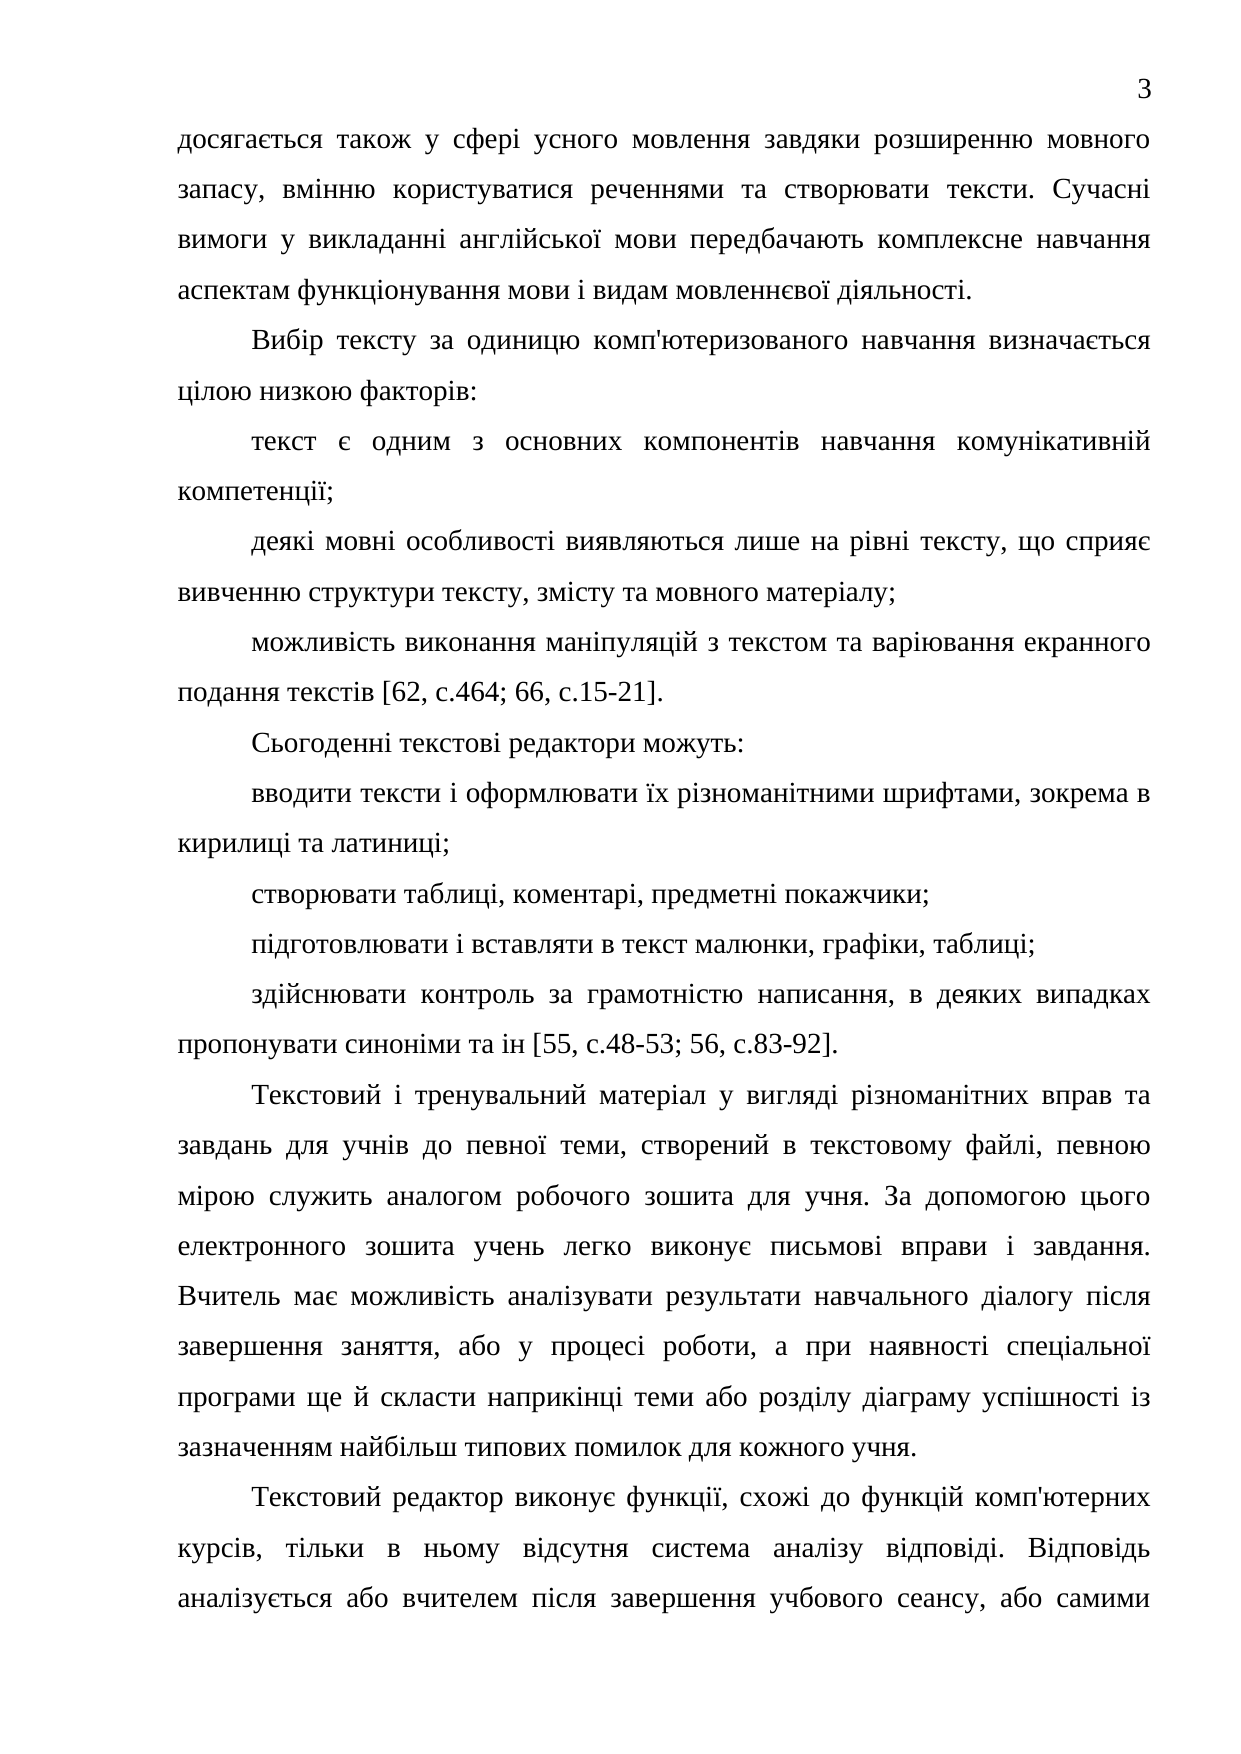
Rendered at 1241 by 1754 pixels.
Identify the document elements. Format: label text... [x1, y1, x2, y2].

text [177, 1479, 1152, 1614]
text Сьогоденні текстові редактори можуть: [177, 725, 1152, 758]
text створювати таблиці, коментарі, предметні покажчики; [177, 876, 1152, 909]
text підготовлювати і вставляти в текст малюнки, графіки, таблиці; [177, 926, 1152, 959]
text Вибір тексту за одиницю комп'ютеризованого навчання визначається цілою низкою факторів: [177, 322, 1152, 406]
text текст є одним з основних компонентів навчання комунікативній компетенції; [177, 423, 1152, 507]
text вводити тексти і оформлювати їх різноманітними шрифтами, зокрема в кирилиці та латиниці; [177, 775, 1152, 859]
text здійснювати контроль за грамотністю написання, в деяких випадках пропонувати синоніми та ін [55, с.48-53; 56, с.83-92]. [177, 976, 1152, 1060]
text можливість виконання маніпуляцій з текстом та варіювання екранного подання текстів [62, с.464; 66, с.15-21]. [177, 624, 1152, 708]
text Текстовий і тренувальний матеріал у вигляді різноманітних вправ та завдань для учнів до певної теми, створений в текстовому файлі, певною мірою служить аналогом робочого зошита для учня. За допомогою цього електронного зошита учень легко виконує письмові вправи і завдання. Вчитель має можливість аналізувати результати навчального діалогу після завершення заняття, або у процесі роботи, а при наявності спеціальної програми ще й скласти наприкінці теми або розділу діаграму успішності із зазначенням найбільш типових помилок для кожного учня. [177, 1077, 1152, 1463]
text деякі мовні особливості виявляються лише на рівні тексту, що сприяє вивченню структури тексту, змісту та мовного матеріалу; [177, 523, 1152, 607]
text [177, 121, 1152, 306]
